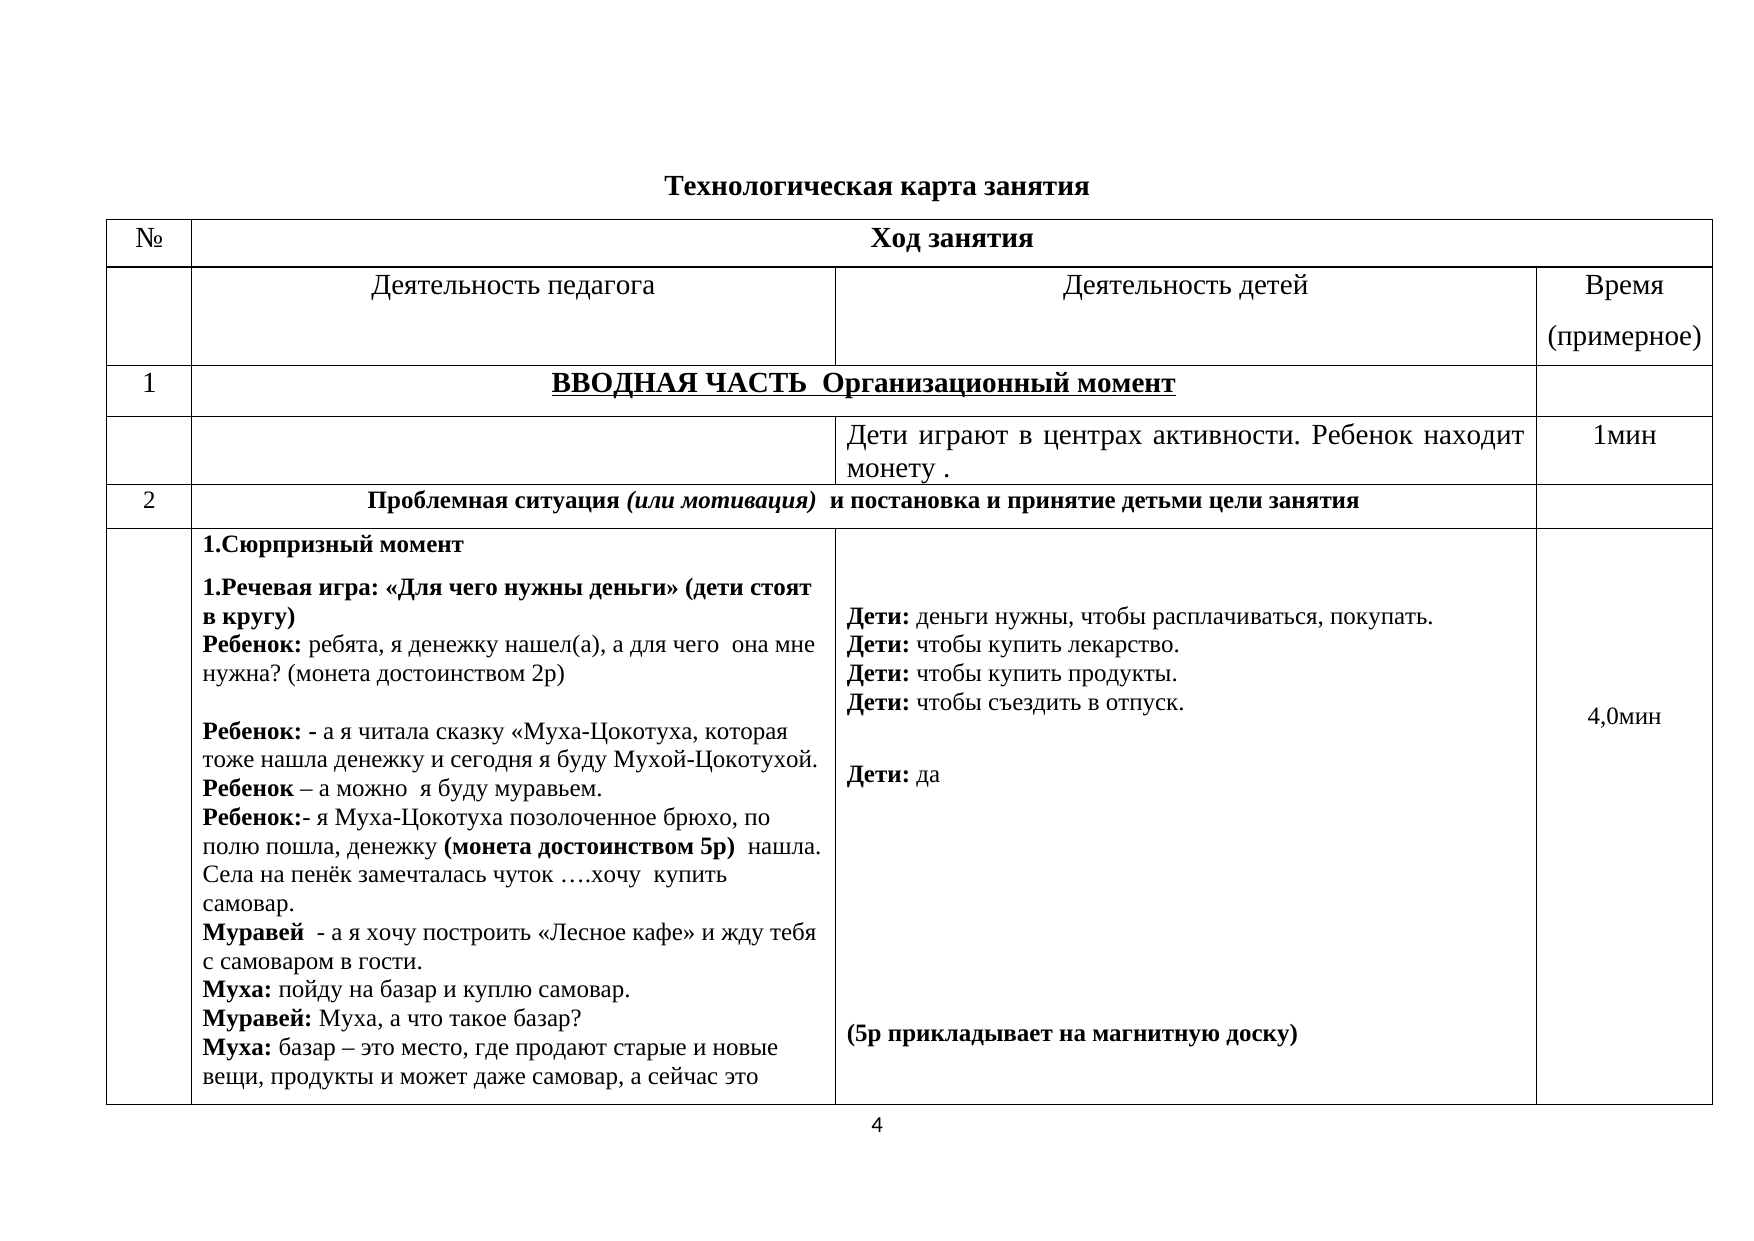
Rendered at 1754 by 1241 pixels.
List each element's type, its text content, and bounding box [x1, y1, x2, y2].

table_header Ход занятия [192, 220, 1712, 266]
table_cell [192, 417, 835, 484]
text Технологическая карта занятия [118, 168, 1636, 202]
table_cell [1537, 485, 1712, 528]
table_header № [107, 220, 191, 266]
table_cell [192, 529, 835, 1104]
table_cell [836, 529, 1536, 1104]
table_cell 1мин [1537, 417, 1712, 484]
table_cell Время (примерное) [1537, 268, 1712, 364]
table_cell Деятельность педагога [192, 268, 835, 364]
table_cell [1537, 366, 1712, 416]
table_cell [107, 268, 191, 364]
table_cell 1 [107, 366, 191, 416]
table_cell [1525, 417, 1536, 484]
table_cell Проблемная ситуация (или мотивация) и постановка и принятие детьми цели занятия [192, 485, 1536, 528]
table_cell Деятельность детей [836, 268, 1536, 364]
table_cell 2 [107, 485, 191, 528]
table_cell [107, 417, 191, 484]
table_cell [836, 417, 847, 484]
table_cell ВВОДНАЯ ЧАСТЬ Организационный момент [192, 366, 1536, 416]
table_cell 4,0мин [1537, 529, 1712, 1104]
table_cell [107, 529, 191, 1104]
